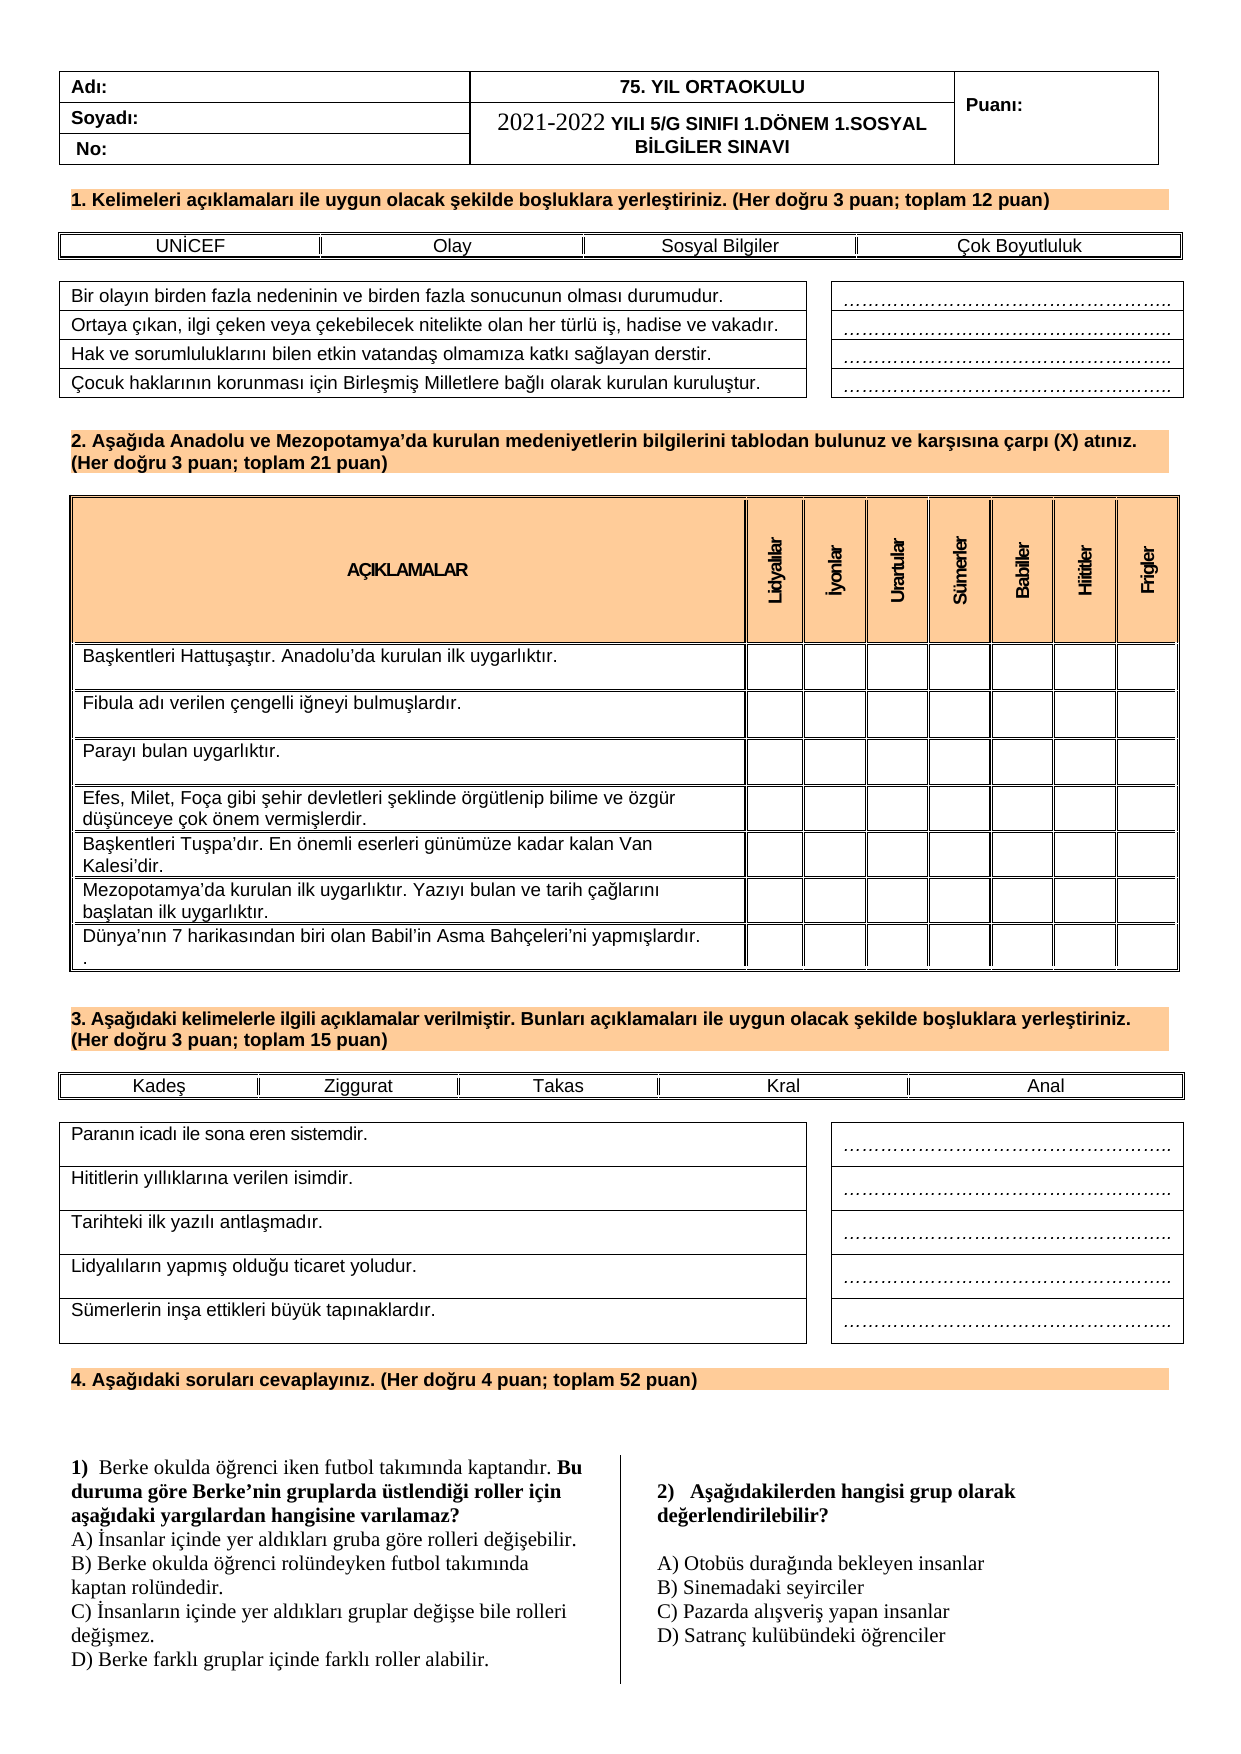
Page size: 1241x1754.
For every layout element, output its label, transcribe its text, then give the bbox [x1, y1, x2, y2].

table_cell [930, 879, 989, 922]
table_cell [993, 787, 1052, 830]
table_cell [1055, 833, 1115, 876]
table_cell [1055, 787, 1115, 830]
table_cell Lidyalıların yapmış olduğu ticaret yoludur. [60, 1255, 806, 1298]
table_header UNİCEF [61, 233, 321, 256]
table_cell [1116, 642, 1179, 688]
table_cell [805, 740, 865, 783]
table_header Hiititler [1054, 498, 1116, 642]
table_cell [746, 922, 804, 968]
table_cell [1055, 692, 1115, 737]
table_cell [807, 368, 831, 397]
table_cell [1118, 689, 1177, 737]
table_cell [805, 787, 865, 830]
table_cell [930, 740, 989, 783]
table_cell [804, 925, 866, 968]
table_cell [868, 879, 927, 922]
table_cell [807, 1298, 831, 1342]
text 2. Aşağıda Anadolu ve Mezopotamya’da kurulan medeniyetlerin bilgilerini tablodan bulunuz ve karşısına çarpı (X) atınız. (Her doğru 3 puan; toplam 21 puan) [71, 430, 1169, 473]
table_cell [993, 740, 1052, 783]
text D) Berke farklı gruplar içinde farklı roller alabilir. [71, 1647, 583, 1671]
table_cell [748, 645, 802, 688]
table_cell …………………………………………….. [832, 1167, 1183, 1210]
table_cell Mezopotamya’da kurulan ilk uygarlıktır. Yazıyı bulan ve tarih çağlarını başlatan ilk uygarlıktır. [71, 876, 746, 922]
table_header Kadeş [61, 1075, 258, 1097]
table_cell [805, 692, 865, 737]
table_cell [748, 879, 802, 922]
table_header Urartular [866, 498, 928, 642]
text 2) Aşağıdakilerden hangisi grup olarak değerlendirilebilir? [657, 1479, 1169, 1527]
table_cell [1118, 830, 1177, 876]
table_header Lidyalılar [746, 496, 804, 642]
table_cell No: [60, 134, 469, 164]
table_cell [1055, 645, 1115, 688]
table_cell Efes, Milet, Foça gibi şehir devletleri şeklinde örgütlenip bilime ve özgür düşünceye çok önem vermişlerdir. [73, 784, 745, 830]
table_cell …………………………………………….. [832, 1255, 1183, 1298]
table_cell [929, 925, 991, 968]
table_cell Parayı bulan uygarlıktır. [71, 737, 746, 783]
text B) Berke okulda öğrenci rolündeyken futbol takımında kaptan rolündedir. [71, 1551, 583, 1599]
table_header …………………………………………….. [832, 282, 1183, 310]
table_cell Ortaya çıkan, ilgi çeken veya çekebilecek nitelikte olan her türlü iş, hadise ve vakadır. [60, 311, 806, 339]
table_header Puanı: [955, 72, 1158, 164]
table_cell [805, 879, 865, 922]
table_cell …………………………………………….. [832, 369, 1183, 397]
table_header Anal [908, 1075, 1182, 1097]
table_cell [748, 692, 802, 737]
table_cell [1116, 922, 1179, 968]
table_cell Hak ve sorumluluklarını bilen etkin vatandaş olmamıza katkı sağlayan derstir. [60, 340, 806, 368]
table_cell [993, 645, 1052, 688]
table_header Paranın icadı ile sona eren sistemdir. [60, 1123, 806, 1166]
text C) Pazarda alışveriş yapan insanlar [657, 1599, 1169, 1623]
text 4. Aşağıdaki soruları cevaplayınız. (Her doğru 4 puan; toplam 52 puan) [71, 1368, 1169, 1390]
table_cell [1054, 925, 1116, 968]
table_header AÇIKLAMALAR [73, 498, 746, 642]
table_cell [930, 645, 989, 688]
table_cell …………………………………………….. [832, 311, 1183, 339]
table_cell [748, 740, 802, 783]
table_cell Çocuk haklarının korunması için Birleşmiş Milletlere bağlı olarak kurulan kuruluştur. [60, 369, 806, 397]
table_cell [868, 645, 927, 688]
table_cell …………………………………………….. [832, 1211, 1183, 1254]
table_header Bir olayın birden fazla nedeninin ve birden fazla sonucunun olması durumudur. [60, 282, 806, 310]
table_cell …………………………………………….. [832, 340, 1183, 368]
table_header [807, 1122, 831, 1166]
table_cell [748, 787, 802, 830]
table_cell Başkentleri Tuşpa’dır. En önemli eserleri günümüze kadar kalan Van Kalesi’dir. [73, 830, 745, 876]
table_cell Fibula adı verilen çengelli iğneyi bulmuşlardır. [73, 689, 745, 737]
table_cell [805, 645, 865, 688]
table_cell Soyadı: [60, 103, 469, 133]
text B) Sinemadaki seyirciler [657, 1575, 1169, 1599]
table_cell [868, 787, 927, 830]
table_cell Tarihteki ilk yazılı antlaşmadır. [60, 1211, 806, 1254]
table_cell Başkentleri Hattuşaştır. Anadolu’da kurulan ilk uygarlıktır. [71, 642, 746, 688]
table_header Adı: [60, 72, 469, 102]
table_cell [991, 922, 1054, 968]
table_cell [868, 692, 927, 737]
text A) İnsanlar içinde yer aldıkları gruba göre rolleri değişebilir. [71, 1527, 583, 1551]
table_header Sümerler [929, 498, 991, 642]
table_cell [1116, 737, 1179, 783]
text A) Otobüs durağında bekleyen insanlar [657, 1551, 1169, 1575]
table_cell [930, 787, 989, 830]
text C) İnsanların içinde yer aldıkları gruplar değişse bile rolleri değişmez. [71, 1599, 583, 1647]
table_header Kral [658, 1075, 908, 1097]
text 3. Aşağıdaki kelimelerle ilgili açıklamalar verilmiştir. Bunları açıklamaları ile uygun olacak şekilde boşluklara yerleştiriniz. (Her doğru 3 puan; toplam 15 puan) [71, 1007, 1169, 1051]
text D) Satranç kulübündeki öğrenciler [657, 1623, 1169, 1647]
table_cell [993, 833, 1052, 876]
table_cell Hititlerin yıllıklarına verilen isimdir. [60, 1167, 806, 1210]
table_header Çok Boyutluluk [857, 235, 1180, 256]
table_cell [930, 833, 989, 876]
table_header Sosyal Bilgiler [583, 233, 857, 256]
table_header Babiller [991, 496, 1054, 642]
table_cell [868, 833, 927, 876]
table_header 75. YIL ORTAOKULU [471, 72, 954, 102]
table_cell Dünya’nın 7 harikasından biri olan Babil’in Asma Bahçeleri’ni yapmışlardır. . [71, 922, 746, 968]
table_cell [993, 879, 1052, 922]
table_header Ziggurat [258, 1075, 458, 1097]
table_header Olay [321, 235, 583, 256]
text 1. Kelimeleri açıklamaları ile uygun olacak şekilde boşluklara yerleştiriniz. (Her doğru 3 puan; toplam 12 puan) [71, 189, 1169, 210]
table_cell [993, 692, 1052, 737]
table_cell [748, 833, 802, 876]
table_cell [807, 1254, 831, 1298]
table_header [807, 281, 831, 310]
table_cell [1055, 740, 1115, 783]
table_header …………………………………………….. [832, 1123, 1183, 1166]
table_cell [866, 925, 928, 968]
table_cell [1118, 784, 1177, 830]
table_header Takas [458, 1075, 658, 1097]
table_cell [807, 1166, 831, 1210]
table_cell [868, 740, 927, 783]
table_cell [807, 339, 831, 368]
table_cell [807, 1210, 831, 1254]
table_cell [807, 310, 831, 339]
table_header İyonlar [804, 498, 866, 642]
table_cell [1055, 879, 1115, 922]
table_cell [805, 833, 865, 876]
table_cell Sümerlerin inşa ettikleri büyük tapınaklardır. [60, 1299, 806, 1342]
text 1) Berke okulda öğrenci iken futbol takımında kaptandır. Bu duruma göre Berke’nin gruplarda üstlendiği roller için aşağıdaki yargılardan hangisine varılamaz? [71, 1455, 583, 1527]
table_header Frigler [1116, 498, 1177, 642]
table_cell 2021-2022 YILI 5/G SINIFI 1.DÖNEM 1.SOSYAL BİLGİLER SINAVI [471, 103, 954, 164]
table_cell …………………………………………….. [832, 1299, 1183, 1342]
table_cell [1116, 876, 1179, 922]
table_cell [930, 692, 989, 737]
